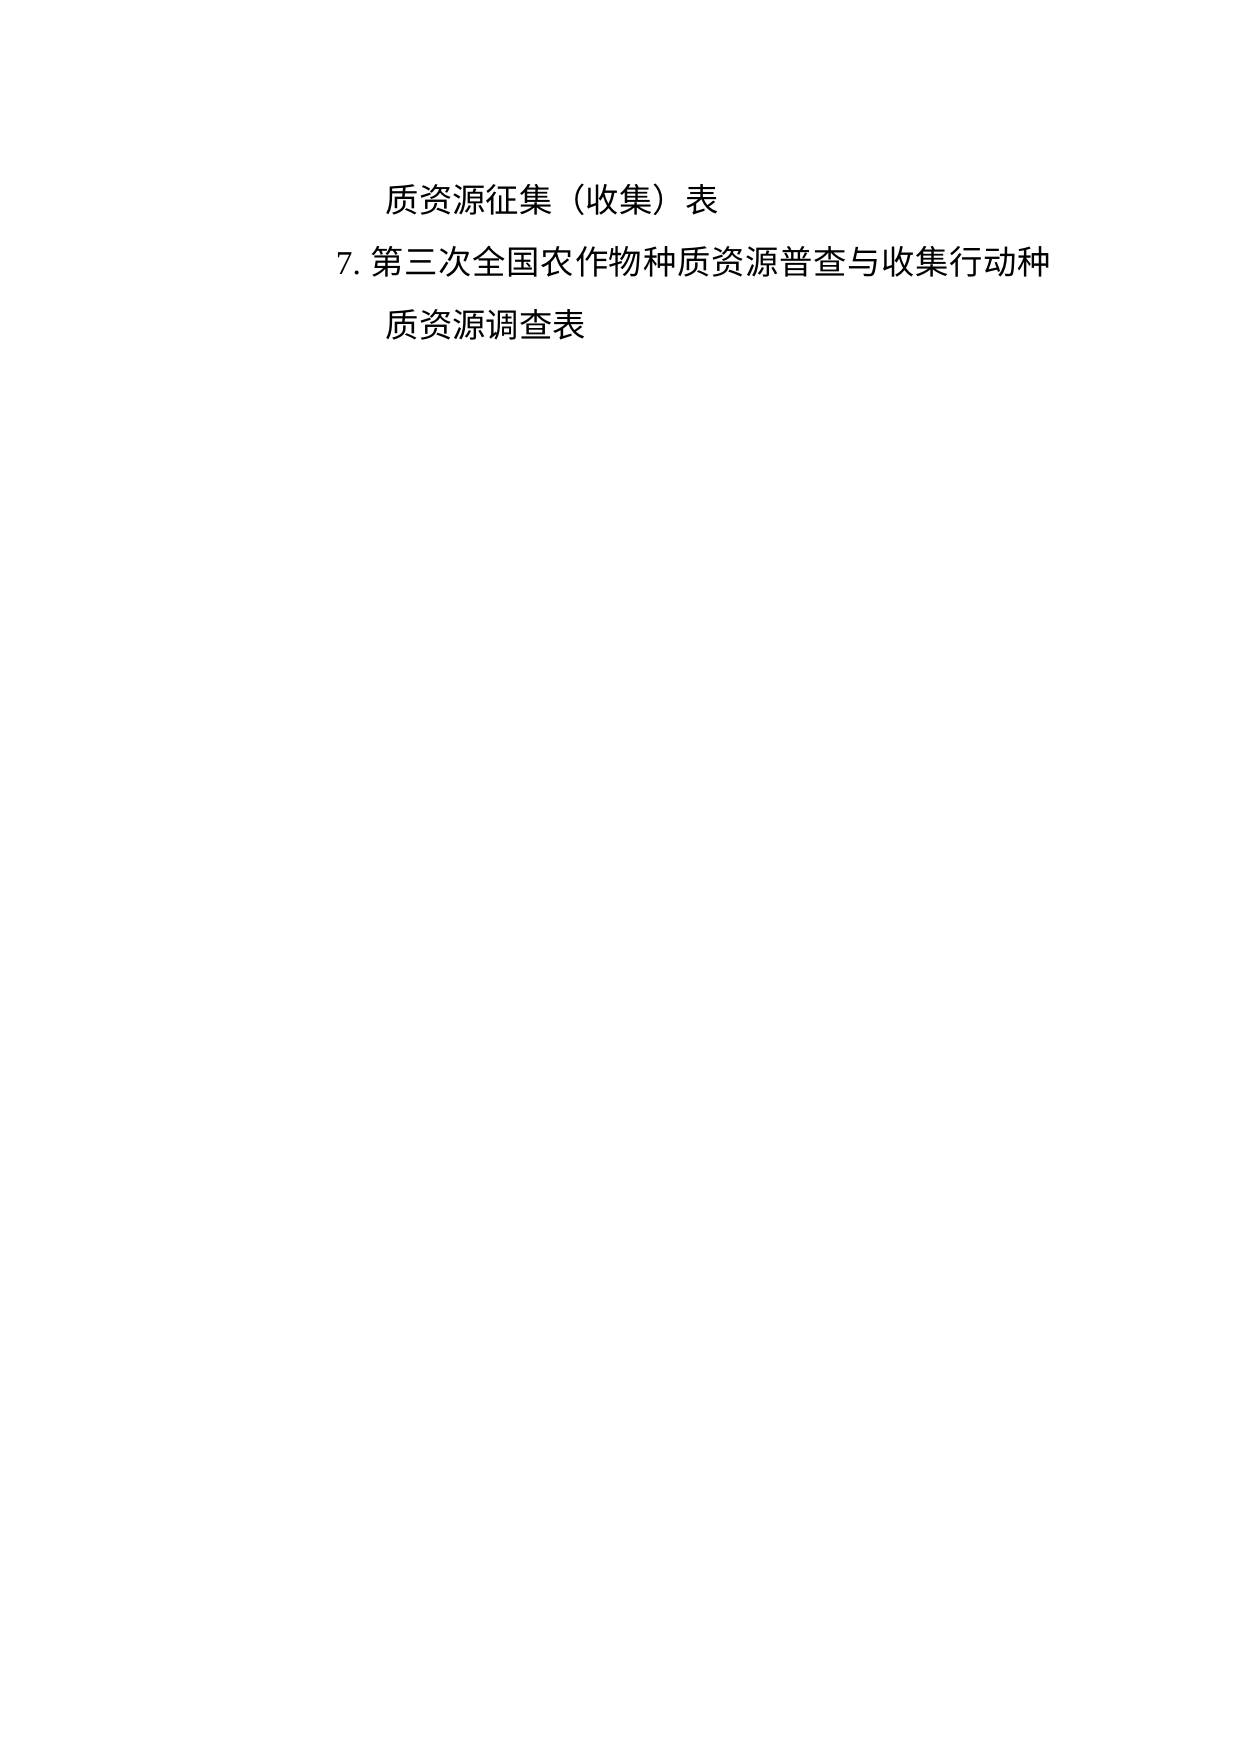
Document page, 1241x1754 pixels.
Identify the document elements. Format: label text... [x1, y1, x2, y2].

text 7. 第三次全国农作物种质资源普查与收集行动种质资源调查表 [336, 224, 1053, 349]
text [336, 162, 1053, 224]
